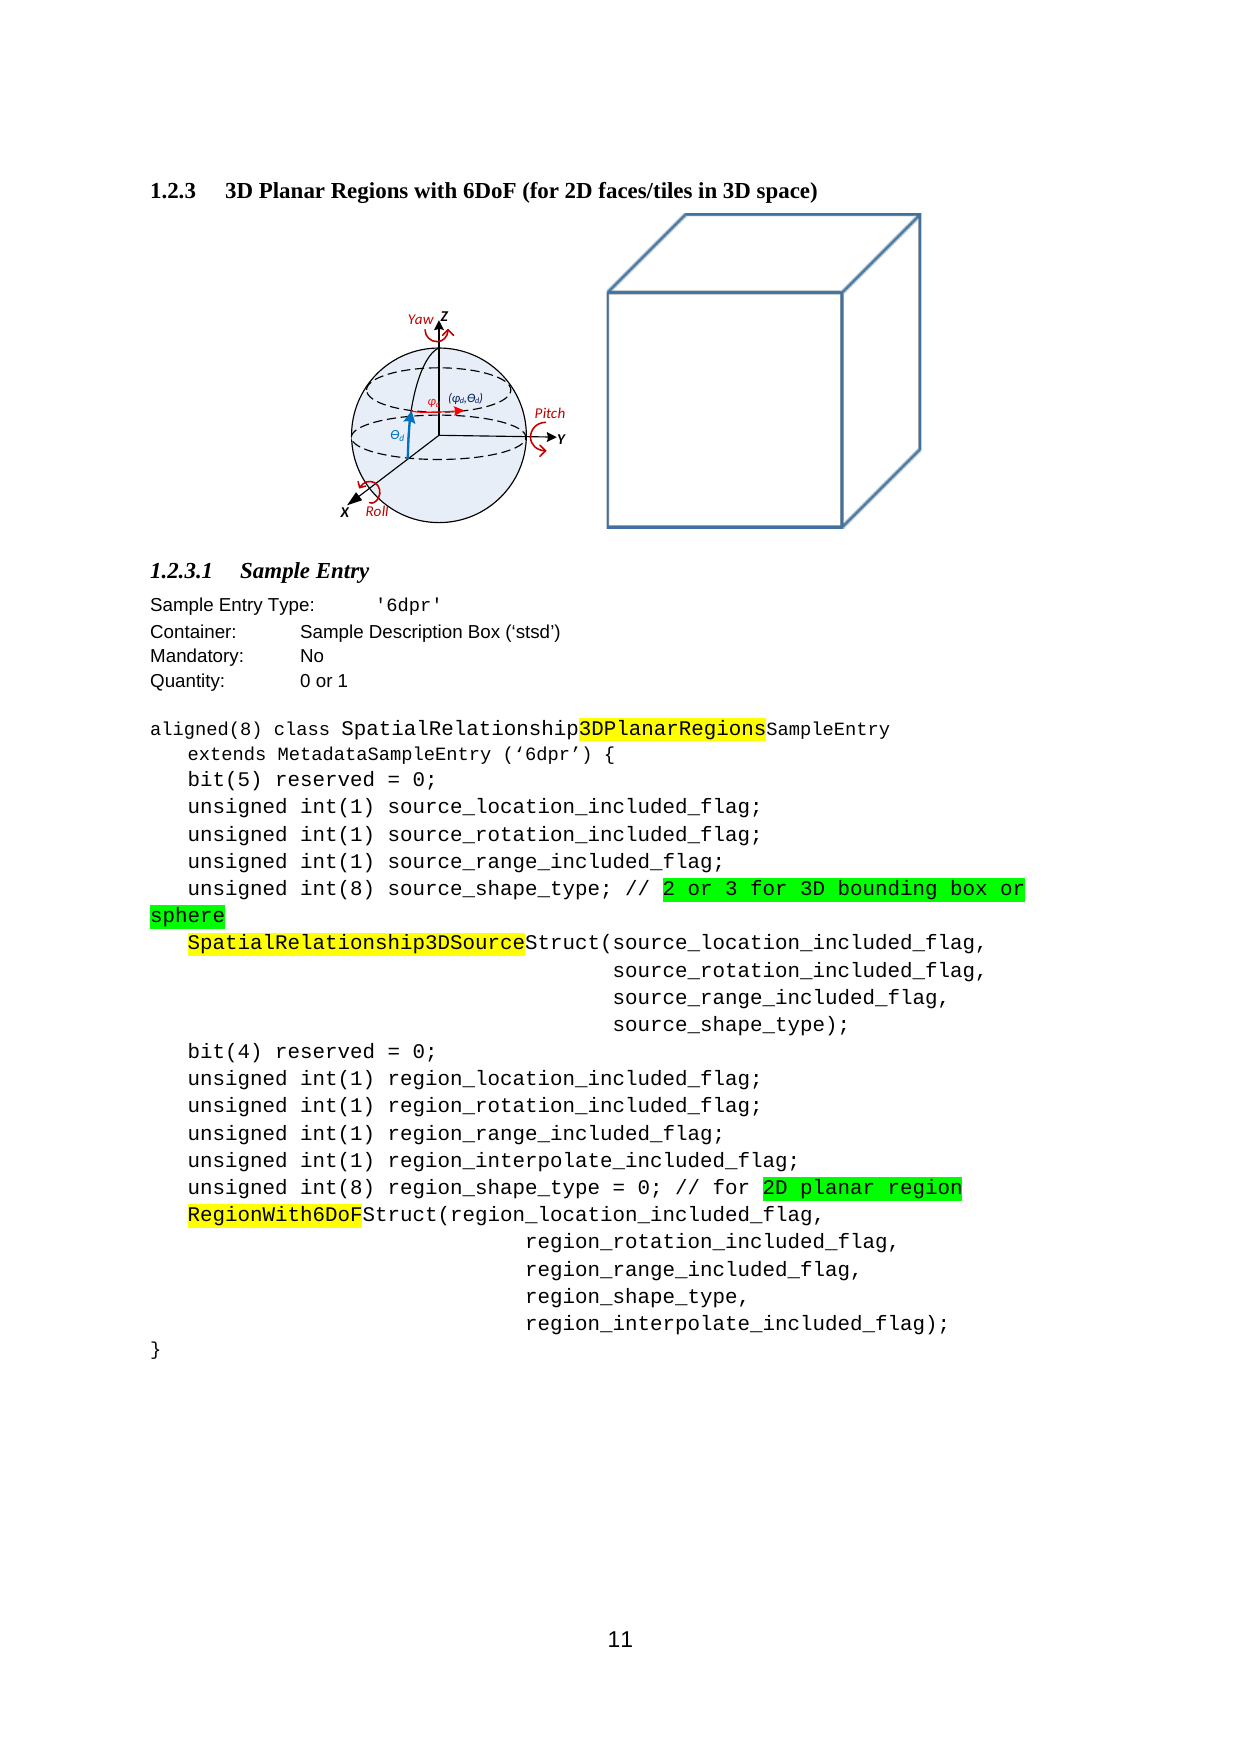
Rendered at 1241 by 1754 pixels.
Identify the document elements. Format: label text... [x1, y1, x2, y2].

list Sample Entry [150, 557, 1090, 584]
text aligned(8) class SpatialRelationship3DPlanarRegionsSampleEntry extends MetadataSampleEntry (‘6dpr’) { bit(5) reserved = 0; unsigned int(1) source_location_included_flag; unsigned int(1) source_rotation_included_flag; unsigned int(1) source_range_included_flag; unsigned int(8) source_shape_type; // 2 or 3 for 3D bounding box or sphere SpatialRelationship3DSourceStruct(source_location_included_flag, source_rotation_included_flag, source_range_included_flag, source_shape_type); bit(4) reserved = 0; unsigned int(1) region_location_included_flag; unsigned int(1) region_rotation_included_flag; unsigned int(1) region_range_included_flag; unsigned int(1) region_interpolate_included_flag; unsigned int(8) region_shape_type = 0; // for 2D planar region RegionWith6DoFStruct(region_location_included_flag, region_rotation_included_flag, region_range_included_flag, region_shape_type, region_interpolate_included_flag); } [150, 718, 1090, 1361]
list 3D Planar Regions with 6DoF (for 2D faces/tiles in 3D space) [150, 177, 1090, 203]
picture [606, 213, 922, 529]
text Sample Entry Type: '6dpr' Container: Sample Description Box (‘stsd’) Mandatory: No Quantity: 0 or 1 [150, 594, 1090, 692]
